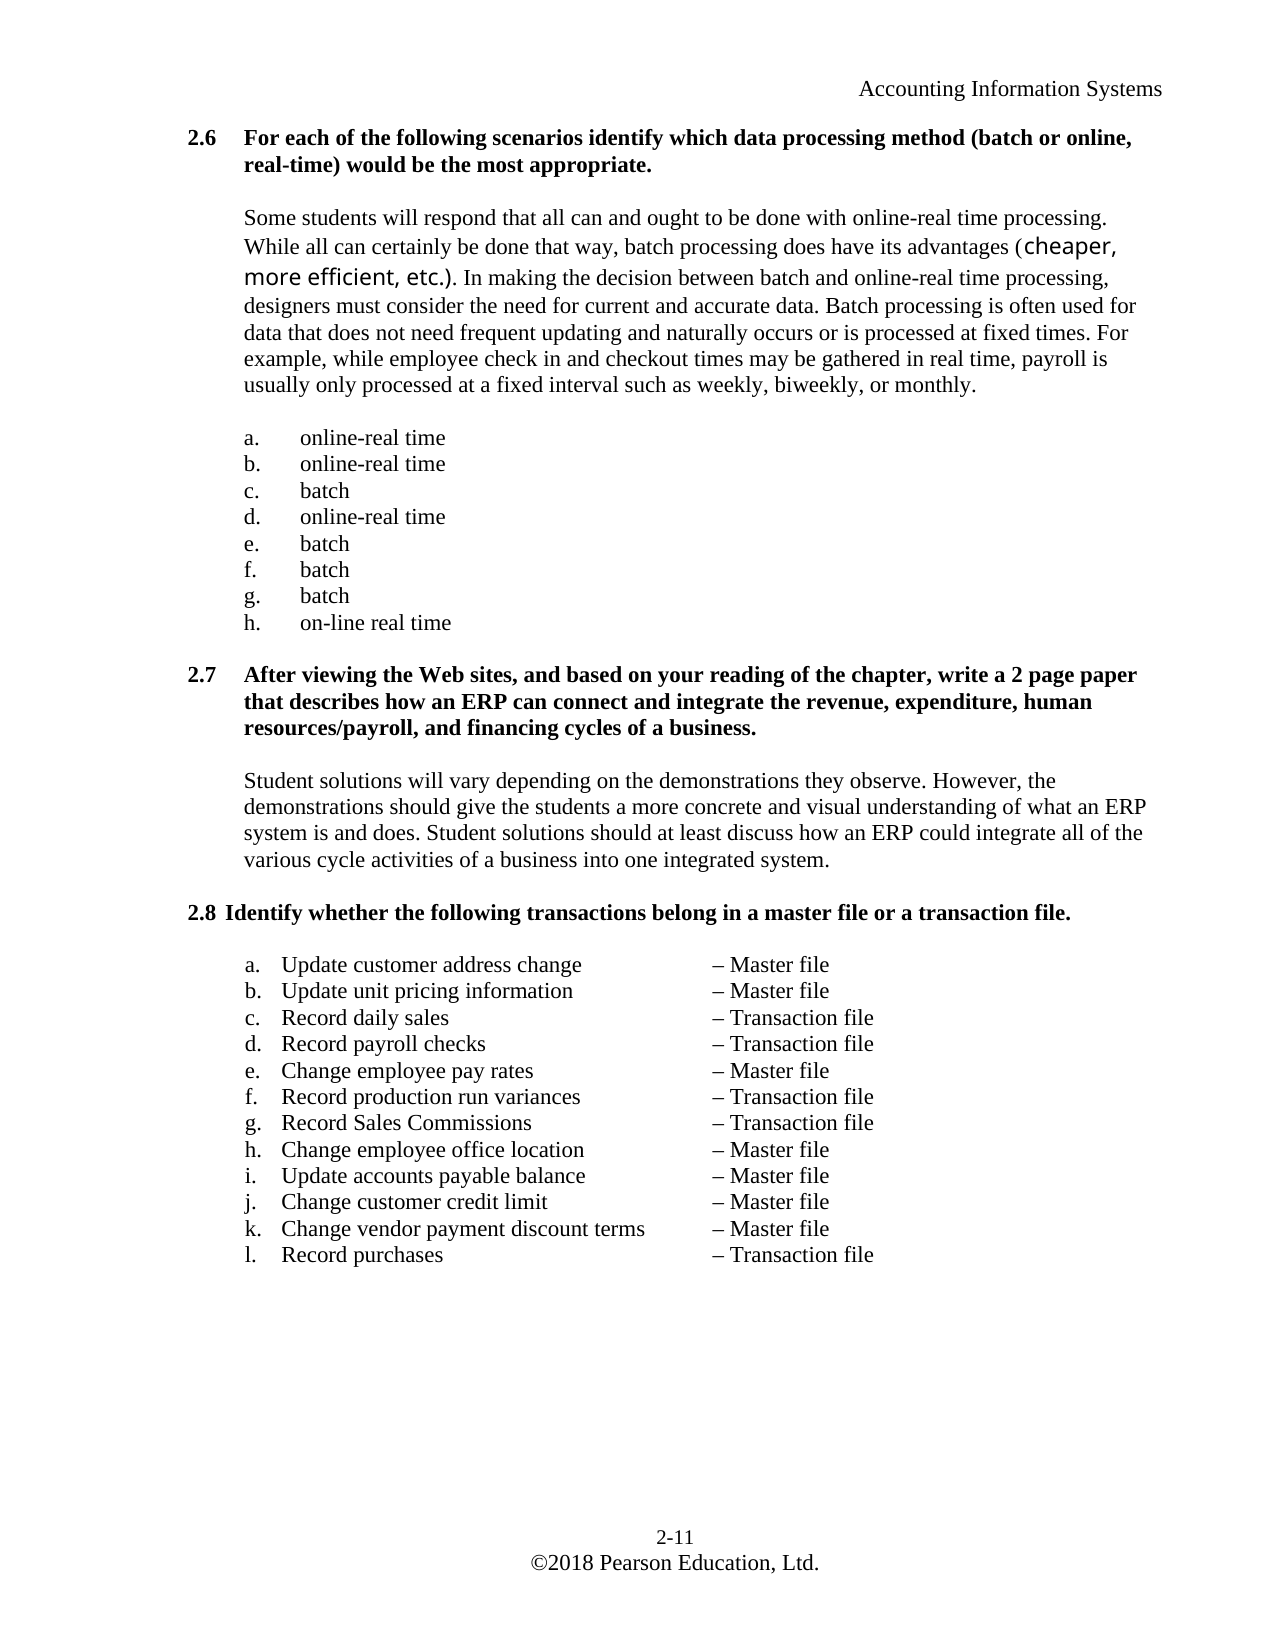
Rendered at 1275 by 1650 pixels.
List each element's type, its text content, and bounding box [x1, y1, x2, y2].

text 2.7 After viewing the Web sites, and based on your reading of the chapter, write a 2 page paper that describes how an ERP can connect and integrate the revenue, expenditure, human resources/payroll, and financing cycles of a business. [187, 661, 1162, 740]
text b. online-real time [244, 451, 1162, 477]
list Record payroll checks – Transaction file [244, 1030, 1162, 1057]
list Update accounts payable balance – Master file [244, 1162, 1162, 1188]
list Change employee pay rates – Master file [244, 1057, 1162, 1083]
list Update unit pricing information – Master file [244, 978, 1162, 1004]
text a. online-real time [244, 424, 1162, 451]
list Record purchases – Transaction file [244, 1241, 1162, 1267]
list Change vendor payment discount terms – Master file [244, 1215, 1162, 1241]
text c. batch [244, 477, 1162, 503]
list Record production run variances – Transaction file [244, 1083, 1162, 1109]
list Record Sales Commissions – Transaction file [244, 1109, 1162, 1136]
list Change employee office location – Master file [244, 1136, 1162, 1162]
text d. online-real time [244, 503, 1162, 529]
list Record daily sales – Transaction file [244, 1004, 1162, 1030]
list Identify whether the following transactions belong in a master file or a transaction file. [187, 898, 1162, 925]
text Student solutions will vary depending on the demonstrations they observe. However, the demonstrations should give the students a more concrete and visual understanding of what an ERP system is and does. Student solutions should at least discuss how an ERP could integrate all of the various cycle activities of a business into one integrated system. [244, 767, 1162, 872]
text e. batch [244, 529, 1162, 556]
text 2.6 For each of the following scenarios identify which data processing method (batch or online, real-time) would be the most appropriate. [187, 124, 1162, 177]
text f. batch [244, 556, 1162, 582]
text h. on-line real time [244, 609, 1162, 635]
list Update customer address change – Master file [244, 951, 1162, 978]
text g. batch [244, 582, 1162, 609]
list Change customer credit limit – Master file [244, 1188, 1162, 1215]
text Some students will respond that all can and ought to be done with online-real time processing. While all can certainly be done that way, batch processing does have its advantages (cheaper, more efficient, etc.). In making the decision between batch and online-real time processing, designers must consider the need for current and accurate data. Batch processing is often used for data that does not need frequent updating and naturally occurs or is processed at fixed times. For example, while employee check in and checkout times may be gathered in real time, payroll is usually only processed at a fixed interval such as weekly, biweekly, or monthly. [244, 203, 1162, 398]
